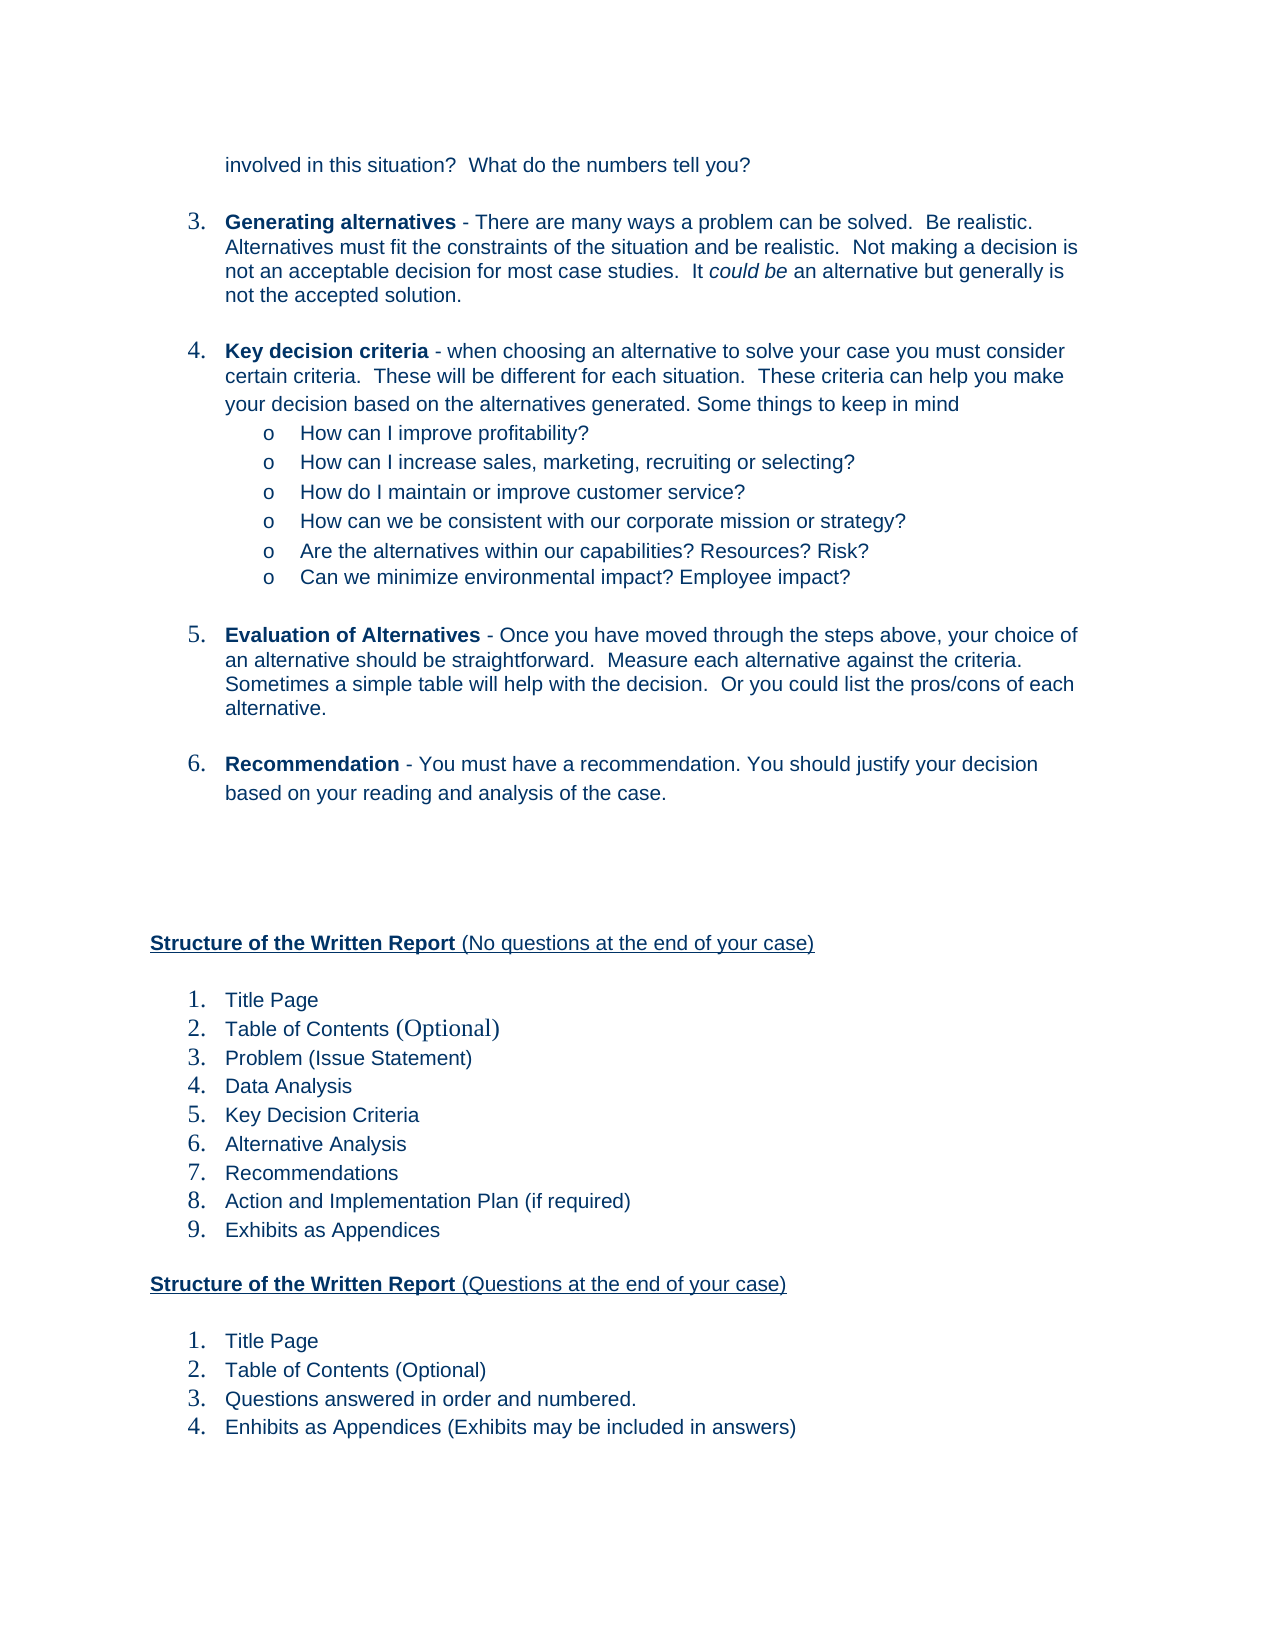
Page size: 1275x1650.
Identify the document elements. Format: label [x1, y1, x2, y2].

table_cell [147, 150, 1084, 1472]
